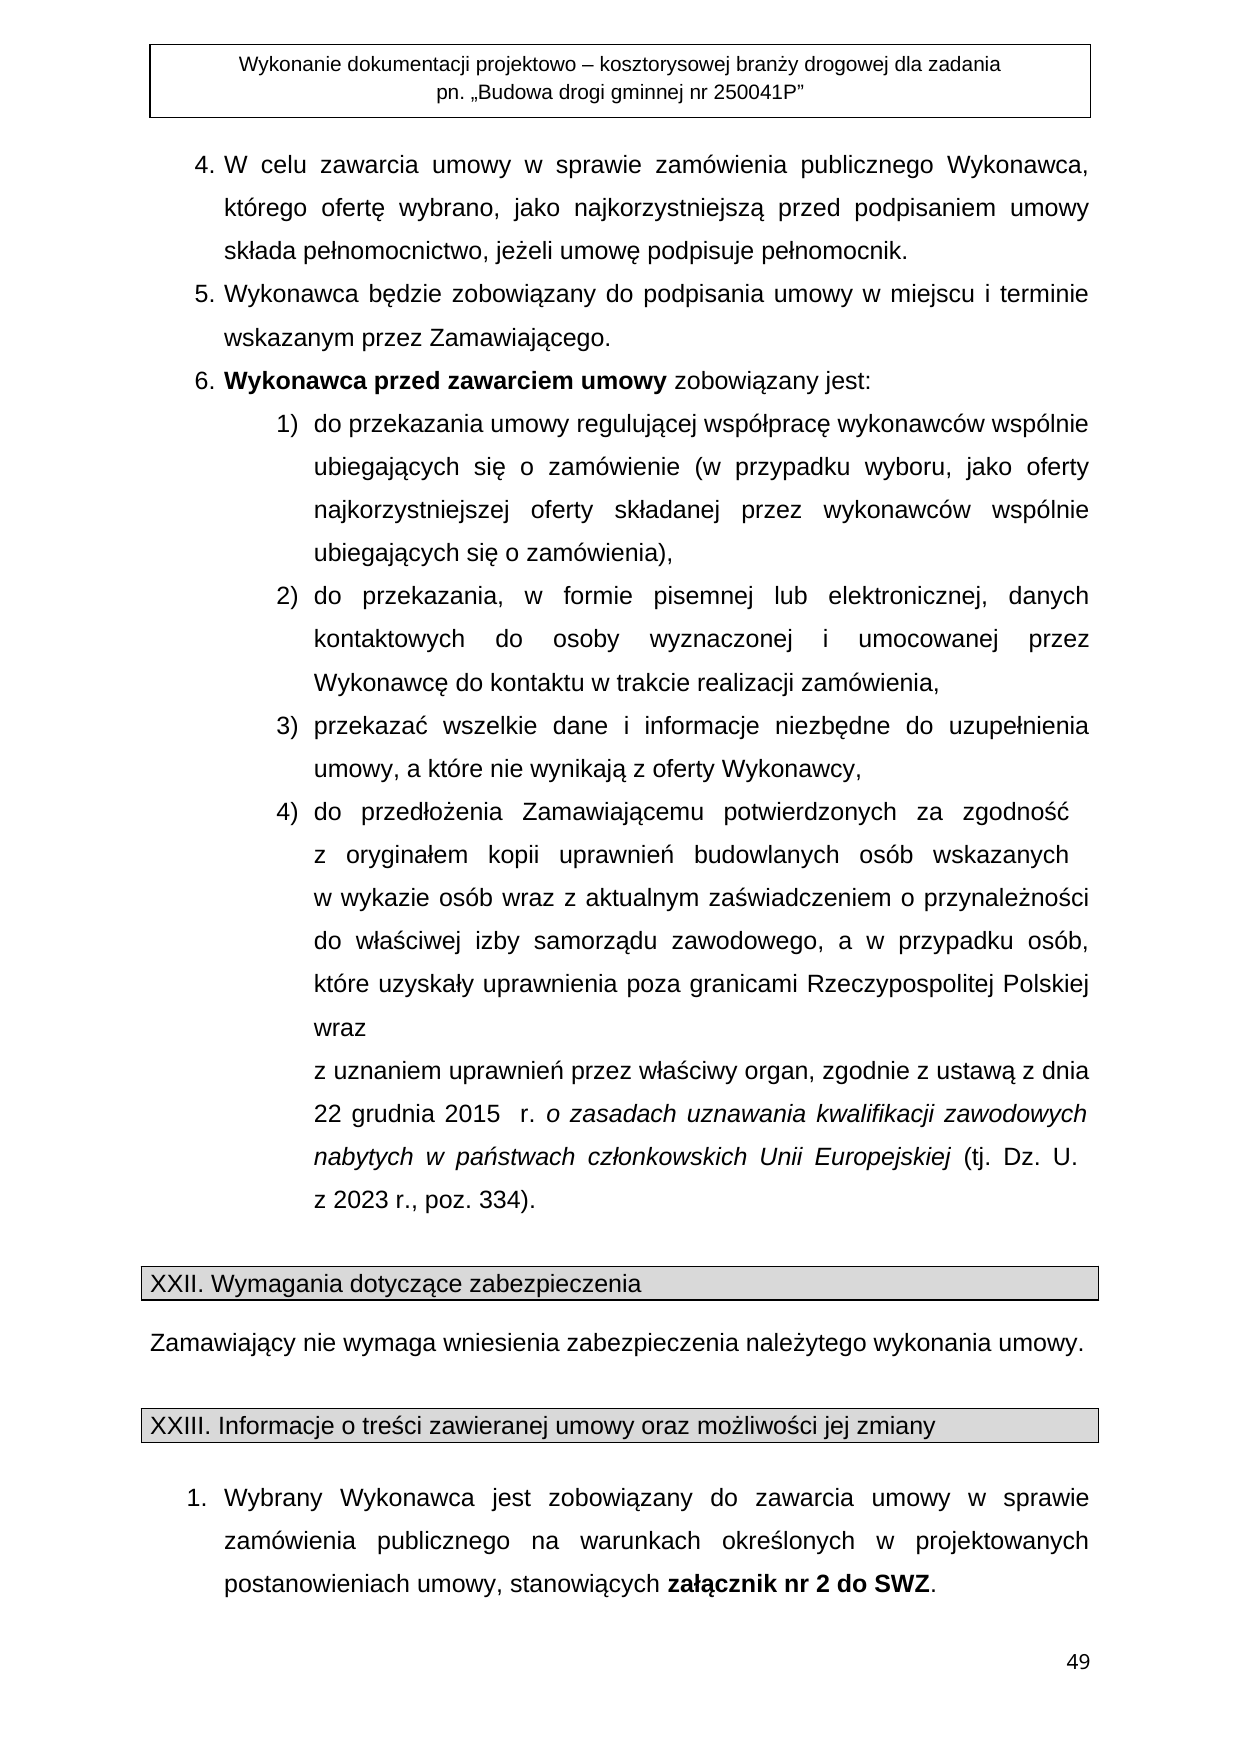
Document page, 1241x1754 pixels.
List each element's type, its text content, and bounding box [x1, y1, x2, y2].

list przekazać wszelkie dane i informacje niezbędne do uzupełnienia umowy, a które nie wynikają z oferty Wykonawcy, [276, 711, 1090, 782]
text Zamawiający nie wymaga wniesienia zabezpieczenia należytego wykonania umowy. [150, 1327, 1090, 1356]
list Wykonawca będzie zobowiązany do podpisania umowy w miejscu i terminie wskazanym przez Zamawiającego. [194, 279, 1090, 351]
list do przekazania, w formie pisemnej lub elektronicznej, danych kontaktowych do osoby wyznaczonej i umocowanej przez Wykonawcę do kontaktu w trakcie realizacji zamówienia, [276, 581, 1090, 696]
list do przedłożenia Zamawiającemu potwierdzonych za zgodność z oryginałem kopii uprawnień budowlanych osób wskazanych w wykazie osób wraz z aktualnym zaświadczeniem o przynależności do właściwej izby samorządu zawodowego, a w przypadku osób, które uzyskały uprawnienia poza granicami Rzeczypospolitej Polskiej wraz z uznaniem uprawnień przez właściwy organ, zgodnie z ustawą z dnia 22 grudnia 2015 r. o zasadach uznawania kwalifikacji zawodowych nabytych w państwach członkowskich Unii Europejskiej (tj. Dz. U. z 2023 r., poz. 334). [276, 797, 1090, 1214]
subtitle XXII. Wymagania dotyczące zabezpieczenia [142, 1267, 1098, 1299]
list Wybrany Wykonawca jest zobowiązany do zawarcia umowy w sprawie zamówienia publicznego na warunkach określonych w projektowanych postanowieniach umowy, stanowiących załącznik nr 2 do SWZ. [186, 1482, 1090, 1597]
subtitle XXIII. Informacje o treści zawieranej umowy oraz możliwości jej zmiany [142, 1409, 1098, 1442]
list W celu zawarcia umowy w sprawie zamówienia publicznego Wykonawca, którego ofertę wybrano, jako najkorzystniejszą przed podpisaniem umowy składa pełnomocnictwo, jeżeli umowę podpisuje pełnomocnik. [194, 150, 1090, 265]
list do przekazania umowy regulującej współpracę wykonawców wspólnie ubiegających się o zamówienie (w przypadku wyboru, jako oferty najkorzystniejszej oferty składanej przez wykonawców wspólnie ubiegających się o zamówienia), [276, 409, 1090, 567]
list Wykonawca przed zawarciem umowy zobowiązany jest: [194, 366, 1090, 394]
